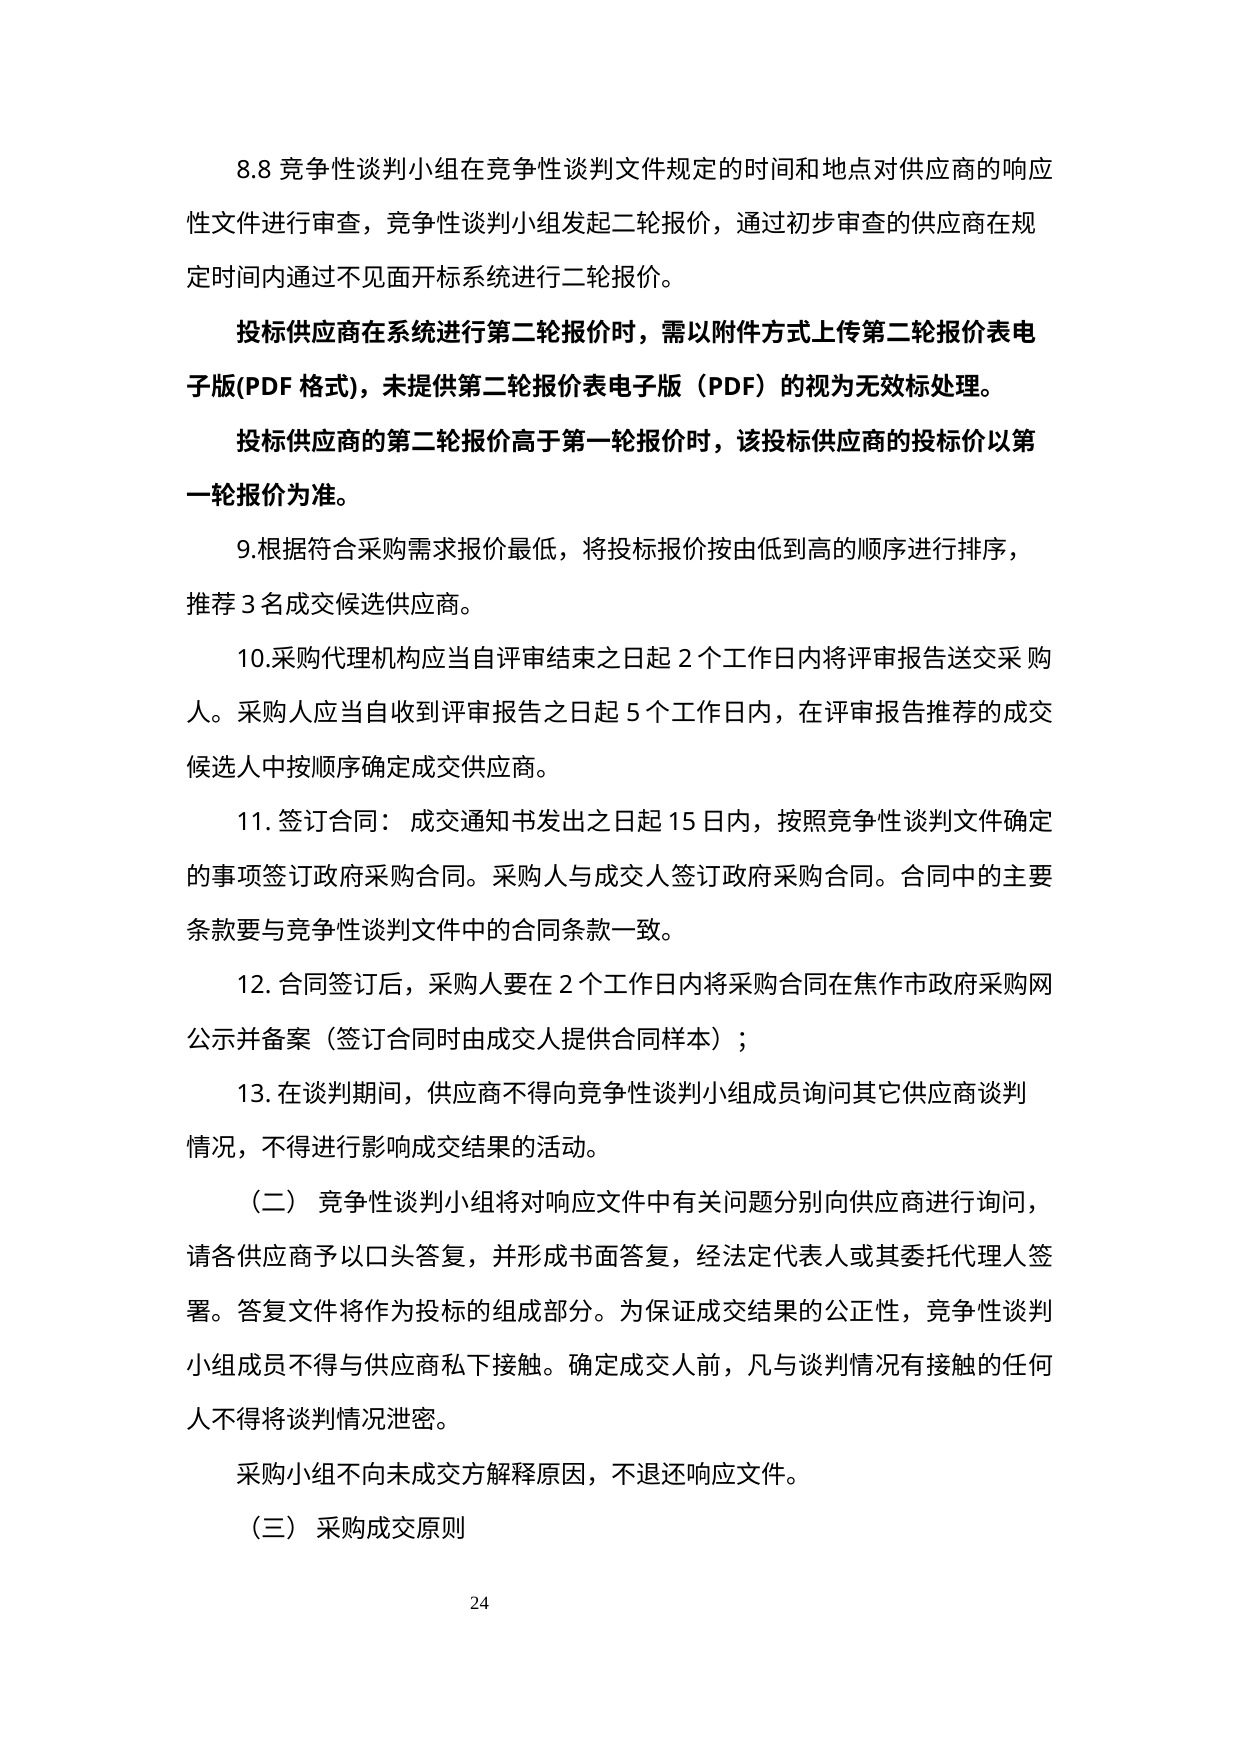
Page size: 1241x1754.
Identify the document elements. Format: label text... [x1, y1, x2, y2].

text 一轮报价为准。 [186, 475, 1054, 512]
text 12. 合同签订后，采购人要在2个工作日内将采购合同在焦作市政府采购网公示并备案（签订合同时由成交人提供合同样本）； [186, 965, 1054, 1055]
text （二） 竞争性谈判小组将对响应文件中有关问题分别向供应商进行询问， 请各供应商予以口头答复，并形成书面答复，经法定代表人或其委托代理人签署。答复文件将作为投标的组成部分。为保证成交结果的公正性，竞争性谈判小组成员不得与供应商私下接触。确定成交人前，凡与谈判情况有接触的任何人不得将谈判情况泄密。 [186, 1182, 1054, 1436]
text 情况，不得进行影响成交结果的活动。 [186, 1128, 1054, 1164]
text 定时间内通过不见面开标系统进行二轮报价。 [186, 258, 1054, 294]
text （三） 采购成交原则 [186, 1508, 1054, 1545]
text 子版(PDF 格式)，未提供第二轮报价表电子版（PDF）的视为无效标处理。 [186, 367, 1054, 403]
text 投标供应商在系统进行第二轮报价时，需以附件方式上传第二轮报价表电 [186, 312, 1054, 348]
text 11. 签订合同： 成交通知书发出之日起15日内，按照竞争性谈判文件确定 的事项签订政府采购合同。采购人与成交人签订政府采购合同。合同中的主要条款要与竞争性谈判文件中的合同条款一致。 [186, 802, 1054, 947]
text 9.根据符合采购需求报价最低，将投标报价按由低到高的顺序进行排序， [186, 530, 1054, 566]
text 10.采购代理机构应当自评审结束之日起2个工作日内将评审报告送交采 购人。采购人应当自收到评审报告之日起5个工作日内，在评审报告推荐的成交候选人中按顺序确定成交供应商。 [186, 638, 1054, 783]
text 采购小组不向未成交方解释原因，不退还响应文件。 [186, 1454, 1054, 1490]
text 推荐3名成交候选供应商。 [186, 584, 1054, 620]
text 13. 在谈判期间，供应商不得向竞争性谈判小组成员询问其它供应商谈判 [186, 1073, 1054, 1110]
text 8.8 竞争性谈判小组在竞争性谈判文件规定的时间和地点对供应商的响应 性文件进行审查，竞争性谈判小组发起二轮报价，通过初步审查的供应商在规 [186, 149, 1054, 240]
text 投标供应商的第二轮报价高于第一轮报价时，该投标供应商的投标价以第 [186, 421, 1054, 457]
